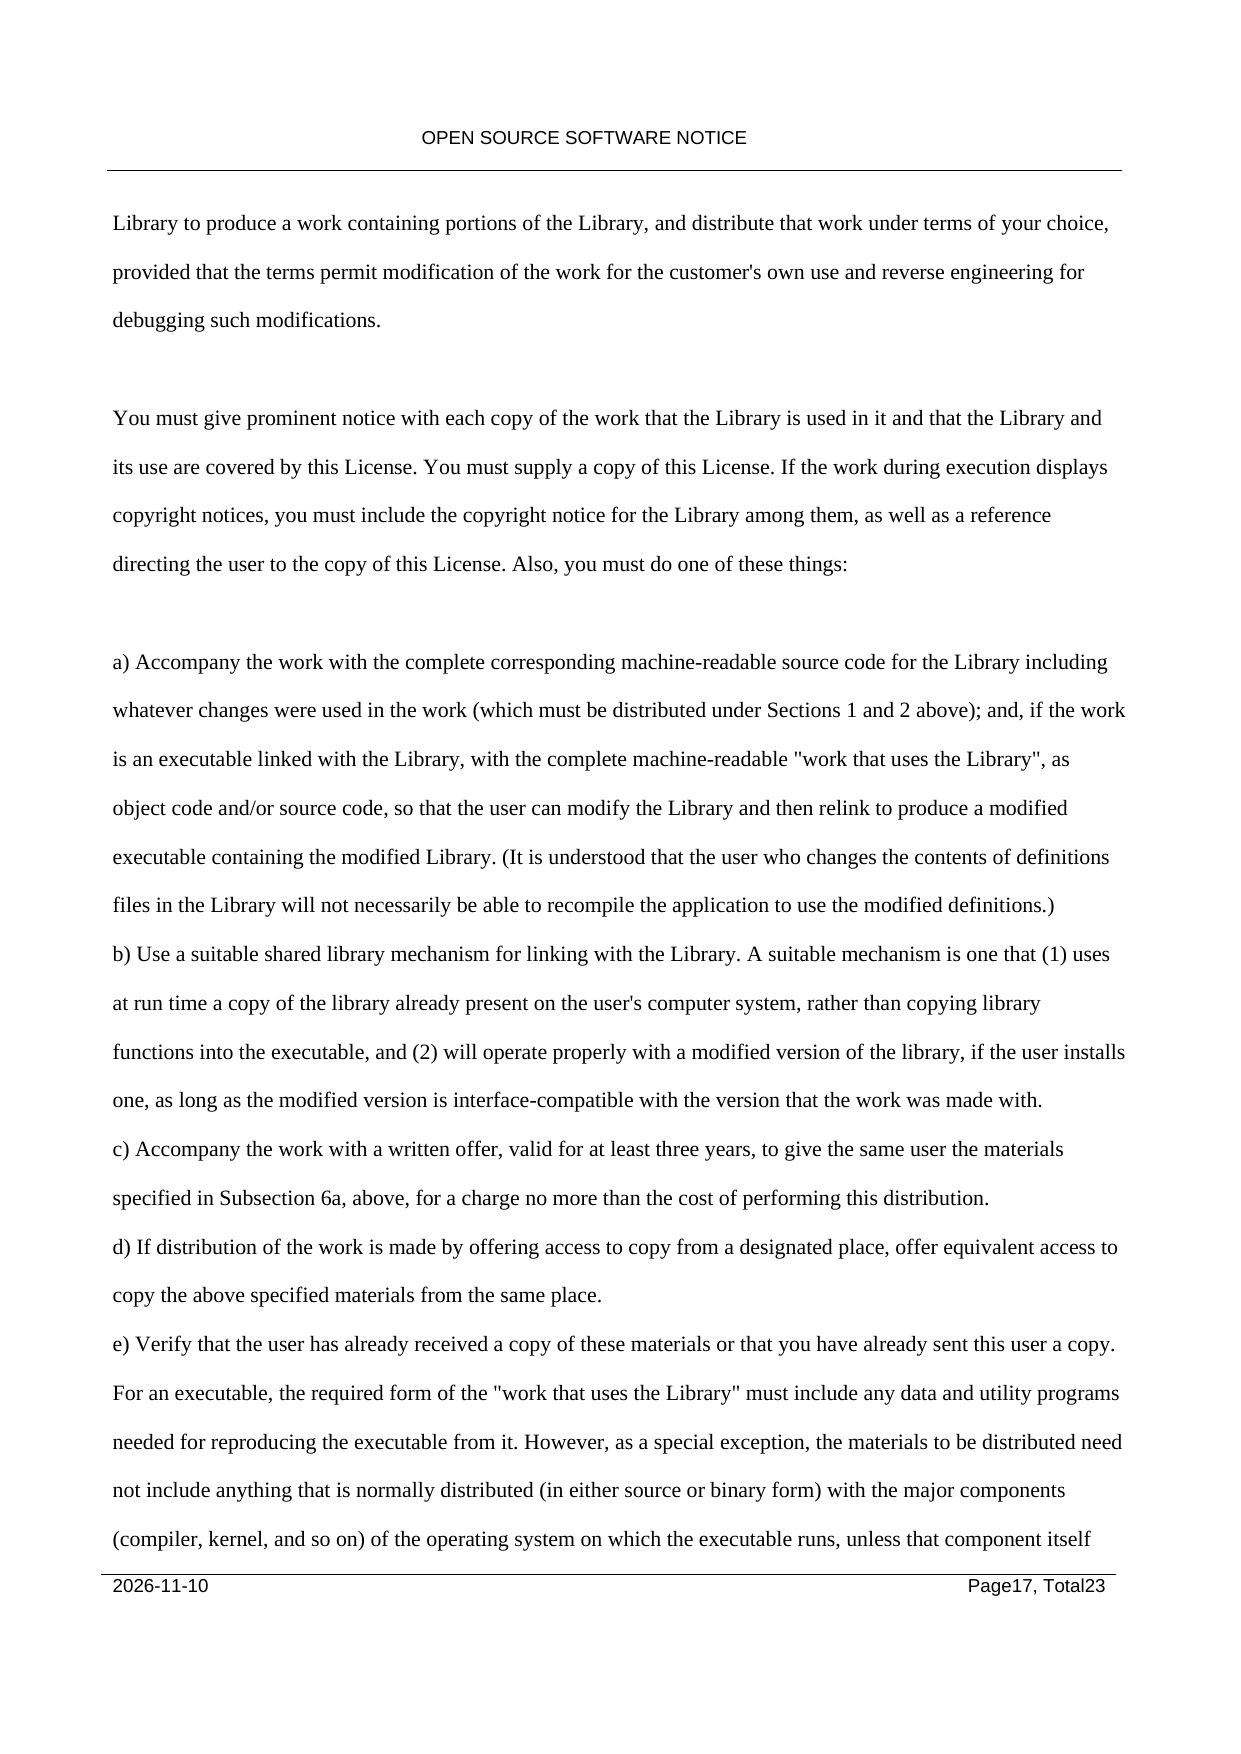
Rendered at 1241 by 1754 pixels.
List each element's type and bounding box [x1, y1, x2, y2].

text [112, 206, 1128, 1555]
